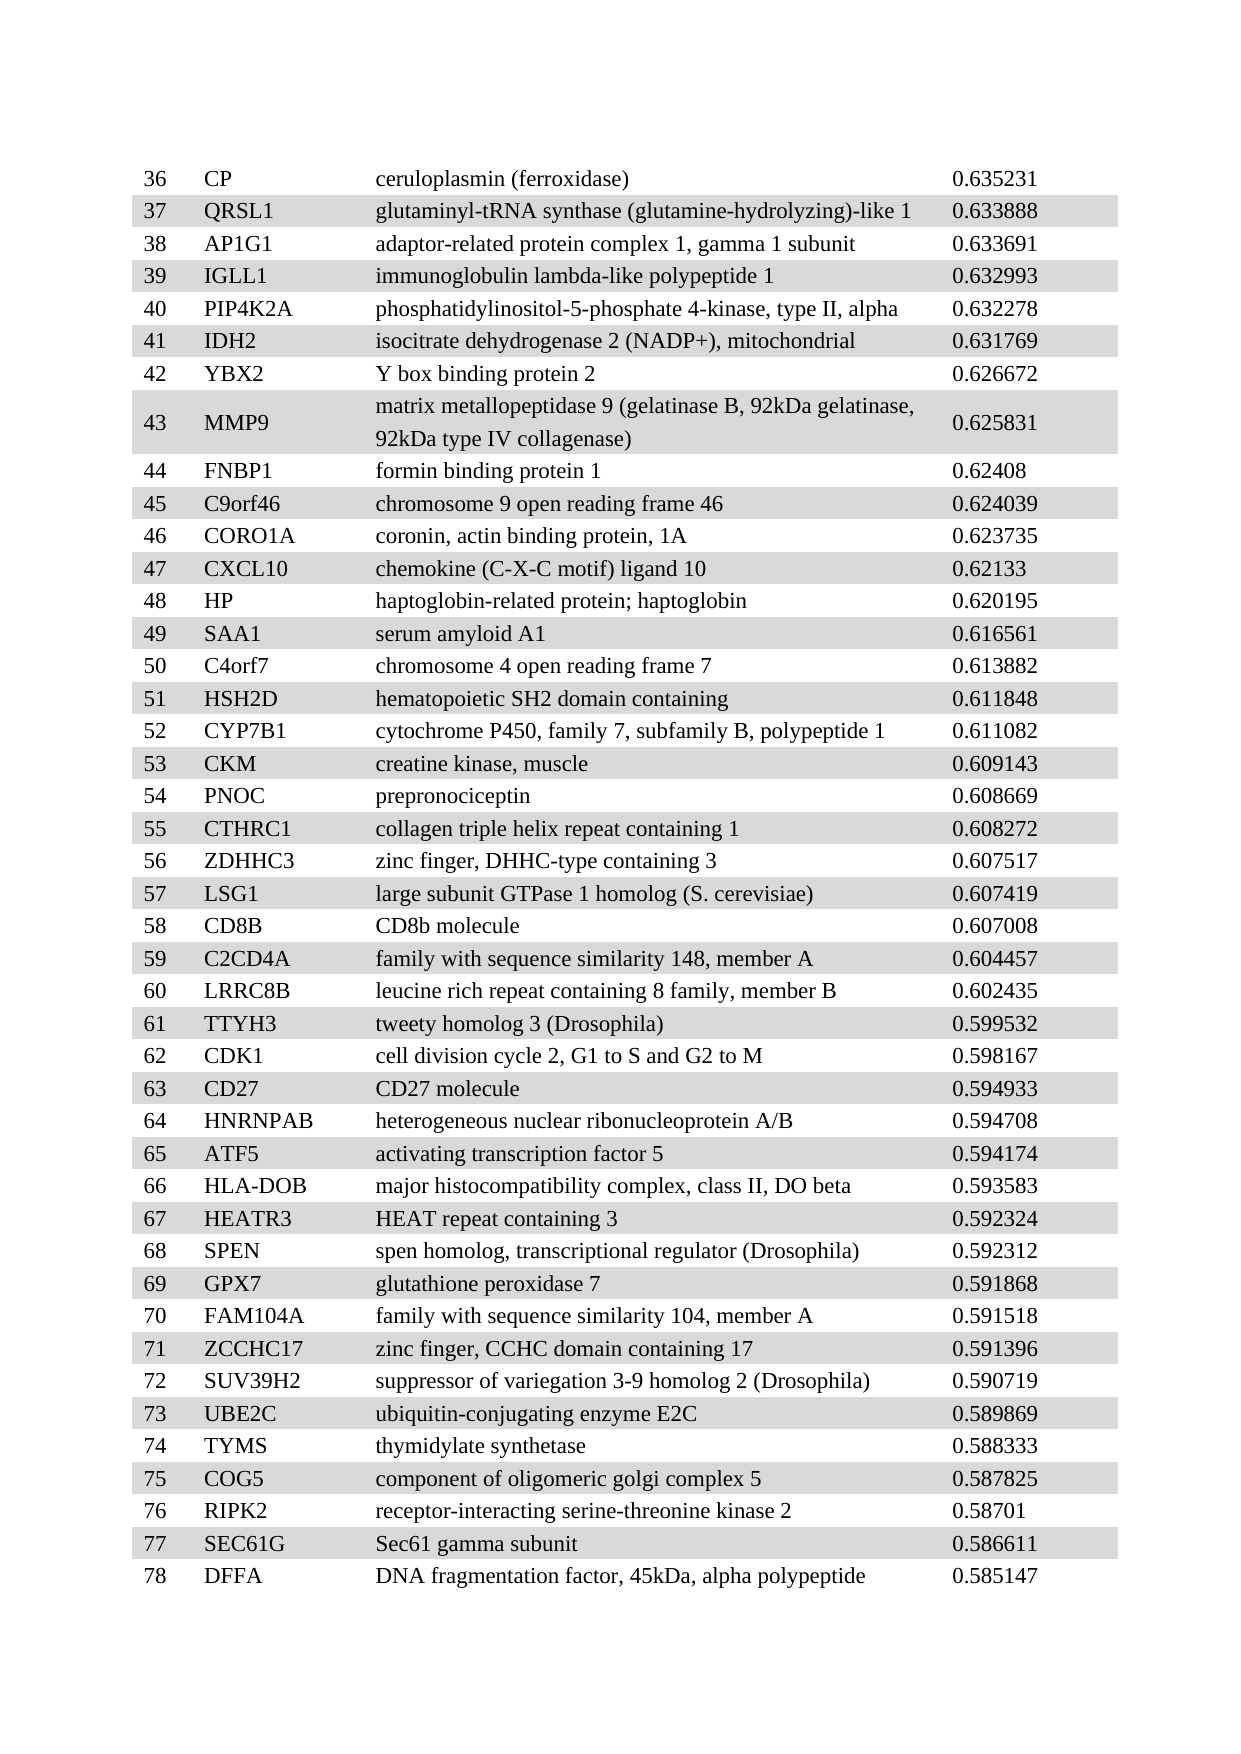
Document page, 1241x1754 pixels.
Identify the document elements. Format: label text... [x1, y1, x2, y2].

table_cell CTHRC1 [193, 812, 364, 844]
table_cell 40 [132, 292, 193, 324]
table_cell HEATR3 [193, 1202, 364, 1234]
table_cell 46 [132, 520, 193, 552]
table_cell 0.608669 [941, 780, 1118, 812]
table_cell 51 [132, 682, 193, 714]
table_cell coronin, actin binding protein, 1A [364, 520, 941, 552]
table_cell isocitrate dehydrogenase 2 (NADP+), mitochondrial [364, 325, 941, 357]
table_cell 55 [132, 812, 193, 844]
table_cell 57 [132, 877, 193, 909]
table_cell 37 [132, 195, 193, 227]
table_cell adaptor-related protein complex 1, gamma 1 subunit [364, 227, 941, 259]
table_cell C4orf7 [193, 650, 364, 682]
table_cell component of oligomeric golgi complex 5 [364, 1462, 941, 1494]
table_cell HEAT repeat containing 3 [364, 1202, 941, 1234]
table_cell 44 [132, 455, 193, 487]
table_cell LSG1 [193, 877, 364, 909]
table_cell zinc finger, DHHC-type containing 3 [364, 845, 941, 877]
table_cell COG5 [193, 1462, 364, 1494]
table_cell 49 [132, 617, 193, 649]
table_cell 68 [132, 1235, 193, 1267]
table_cell 0.591396 [941, 1332, 1118, 1364]
table_cell DFFA [193, 1560, 364, 1592]
table_cell 58 [132, 910, 193, 942]
table_cell haptoglobin-related protein; haptoglobin [364, 585, 941, 617]
table_cell 0.593583 [941, 1170, 1118, 1202]
table_cell 53 [132, 747, 193, 779]
table_cell 0.607517 [941, 845, 1118, 877]
table_cell 0.604457 [941, 942, 1118, 974]
table_cell 36 [132, 162, 193, 194]
table_cell 0.607008 [941, 910, 1118, 942]
table_cell PNOC [193, 780, 364, 812]
table_cell cell division cycle 2, G1 to S and G2 to M [364, 1040, 941, 1072]
table_cell SPEN [193, 1235, 364, 1267]
table_cell DNA fragmentation factor, 45kDa, alpha polypeptide [364, 1560, 941, 1592]
table_cell 0.591868 [941, 1267, 1118, 1299]
table_cell 0.607419 [941, 877, 1118, 909]
table_cell 0.632993 [941, 260, 1118, 292]
table_cell 71 [132, 1332, 193, 1364]
table_cell 0.624039 [941, 487, 1118, 519]
table_cell 0.585147 [941, 1560, 1118, 1592]
table_cell 47 [132, 552, 193, 584]
table_cell 0.608272 [941, 812, 1118, 844]
table_cell QRSL1 [193, 195, 364, 227]
table_cell family with sequence similarity 148, member A [364, 942, 941, 974]
table_cell MMP9 [193, 390, 364, 454]
table_cell glutaminyl-tRNA synthase (glutamine-hydrolyzing)-like 1 [364, 195, 941, 227]
table_cell 0.599532 [941, 1007, 1118, 1039]
table_cell 62 [132, 1040, 193, 1072]
table_cell RIPK2 [193, 1495, 364, 1527]
table_cell 74 [132, 1430, 193, 1462]
table_cell C9orf46 [193, 487, 364, 519]
table_cell 66 [132, 1170, 193, 1202]
table_cell 60 [132, 975, 193, 1007]
table_cell 65 [132, 1137, 193, 1169]
table_cell 0.626672 [941, 357, 1118, 389]
table_cell CD27 [193, 1072, 364, 1104]
table_cell 0.632278 [941, 292, 1118, 324]
table_cell suppressor of variegation 3-9 homolog 2 (Drosophila) [364, 1365, 941, 1397]
table_cell CD8B [193, 910, 364, 942]
table_cell major histocompatibility complex, class II, DO beta [364, 1170, 941, 1202]
table_cell FNBP1 [193, 455, 364, 487]
table_cell LRRC8B [193, 975, 364, 1007]
table_cell 41 [132, 325, 193, 357]
table_cell 43 [132, 390, 193, 454]
table_cell CDK1 [193, 1040, 364, 1072]
table_cell immunoglobulin lambda-like polypeptide 1 [364, 260, 941, 292]
table_cell ZDHHC3 [193, 845, 364, 877]
table_cell IDH2 [193, 325, 364, 357]
table_cell 0.633888 [941, 195, 1118, 227]
table_cell chromosome 9 open reading frame 46 [364, 487, 941, 519]
table_cell HNRNPAB [193, 1105, 364, 1137]
table_cell 70 [132, 1300, 193, 1332]
table_cell creatine kinase, muscle [364, 747, 941, 779]
table_cell 0.590719 [941, 1365, 1118, 1397]
table_cell 73 [132, 1397, 193, 1429]
table_cell C2CD4A [193, 942, 364, 974]
table_cell CD27 molecule [364, 1072, 941, 1104]
table_cell TTYH3 [193, 1007, 364, 1039]
table_cell 50 [132, 650, 193, 682]
table_cell 0.602435 [941, 975, 1118, 1007]
table_cell 0.587825 [941, 1462, 1118, 1494]
table_cell 0.631769 [941, 325, 1118, 357]
table_cell 45 [132, 487, 193, 519]
table_cell prepronociceptin [364, 780, 941, 812]
table_cell SAA1 [193, 617, 364, 649]
table_cell GPX7 [193, 1267, 364, 1299]
table_cell zinc finger, CCHC domain containing 17 [364, 1332, 941, 1364]
table_cell CORO1A [193, 520, 364, 552]
table_cell HP [193, 585, 364, 617]
table_cell receptor-interacting serine-threonine kinase 2 [364, 1495, 941, 1527]
table_cell CP [193, 162, 364, 194]
table_cell ceruloplasmin (ferroxidase) [364, 162, 941, 194]
table_cell thymidylate synthetase [364, 1430, 941, 1462]
table_cell ubiquitin-conjugating enzyme E2C [364, 1397, 941, 1429]
table_cell 38 [132, 227, 193, 259]
table_cell 52 [132, 715, 193, 747]
table_cell CXCL10 [193, 552, 364, 584]
table_cell matrix metallopeptidase 9 (gelatinase B, 92kDa gelatinase, 92kDa type IV collagenase) [364, 390, 941, 454]
table_cell tweety homolog 3 (Drosophila) [364, 1007, 941, 1039]
table_cell 0.62408 [941, 455, 1118, 487]
table_cell FAM104A [193, 1300, 364, 1332]
table_cell chemokine (C-X-C motif) ligand 10 [364, 552, 941, 584]
table_cell 0.598167 [941, 1040, 1118, 1072]
table_cell spen homolog, transcriptional regulator (Drosophila) [364, 1235, 941, 1267]
table_cell ZCCHC17 [193, 1332, 364, 1364]
table_cell chromosome 4 open reading frame 7 [364, 650, 941, 682]
table_cell PIP4K2A [193, 292, 364, 324]
table_cell 0.591518 [941, 1300, 1118, 1332]
table_cell ATF5 [193, 1137, 364, 1169]
table_cell 0.625831 [941, 390, 1118, 454]
table_cell 0.592312 [941, 1235, 1118, 1267]
table_cell 77 [132, 1527, 193, 1559]
table_cell 0.611848 [941, 682, 1118, 714]
table_cell large subunit GTPase 1 homolog (S. cerevisiae) [364, 877, 941, 909]
table_cell 0.594933 [941, 1072, 1118, 1104]
table_cell 0.586611 [941, 1527, 1118, 1559]
table_cell 64 [132, 1105, 193, 1137]
table_cell 0.623735 [941, 520, 1118, 552]
table_cell SUV39H2 [193, 1365, 364, 1397]
table_cell 42 [132, 357, 193, 389]
table_cell 59 [132, 942, 193, 974]
table_cell HSH2D [193, 682, 364, 714]
table_cell CYP7B1 [193, 715, 364, 747]
table_cell glutathione peroxidase 7 [364, 1267, 941, 1299]
table_cell leucine rich repeat containing 8 family, member B [364, 975, 941, 1007]
table_cell serum amyloid A1 [364, 617, 941, 649]
table_cell HLA-DOB [193, 1170, 364, 1202]
table_cell 72 [132, 1365, 193, 1397]
table_cell 76 [132, 1495, 193, 1527]
table_cell 78 [132, 1560, 193, 1592]
table_cell 0.613882 [941, 650, 1118, 682]
table_cell cytochrome P450, family 7, subfamily B, polypeptide 1 [364, 715, 941, 747]
table_cell 0.609143 [941, 747, 1118, 779]
table_cell YBX2 [193, 357, 364, 389]
table_cell 0.620195 [941, 585, 1118, 617]
table_cell hematopoietic SH2 domain containing [364, 682, 941, 714]
table_cell 75 [132, 1462, 193, 1494]
table_cell activating transcription factor 5 [364, 1137, 941, 1169]
table_cell 0.611082 [941, 715, 1118, 747]
table_cell heterogeneous nuclear ribonucleoprotein A/B [364, 1105, 941, 1137]
table_cell 54 [132, 780, 193, 812]
table_cell 0.592324 [941, 1202, 1118, 1234]
table_cell 48 [132, 585, 193, 617]
table_cell UBE2C [193, 1397, 364, 1429]
table_cell 0.616561 [941, 617, 1118, 649]
table_cell 0.588333 [941, 1430, 1118, 1462]
table_cell 0.635231 [941, 162, 1118, 194]
table_cell 61 [132, 1007, 193, 1039]
table_cell 0.58701 [941, 1495, 1118, 1527]
table_cell collagen triple helix repeat containing 1 [364, 812, 941, 844]
table_cell CD8b molecule [364, 910, 941, 942]
table_cell Y box binding protein 2 [364, 357, 941, 389]
table_cell SEC61G [193, 1527, 364, 1559]
table_cell AP1G1 [193, 227, 364, 259]
table_cell TYMS [193, 1430, 364, 1462]
table_cell 69 [132, 1267, 193, 1299]
table_cell 0.594708 [941, 1105, 1118, 1137]
table_cell CKM [193, 747, 364, 779]
table_cell formin binding protein 1 [364, 455, 941, 487]
table_cell 56 [132, 845, 193, 877]
table_cell 0.633691 [941, 227, 1118, 259]
table_cell 63 [132, 1072, 193, 1104]
table_cell 0.589869 [941, 1397, 1118, 1429]
table_cell 0.594174 [941, 1137, 1118, 1169]
table_cell 39 [132, 260, 193, 292]
table_cell Sec61 gamma subunit [364, 1527, 941, 1559]
table_cell IGLL1 [193, 260, 364, 292]
table_cell family with sequence similarity 104, member A [364, 1300, 941, 1332]
table_cell phosphatidylinositol-5-phosphate 4-kinase, type II, alpha [364, 292, 941, 324]
table_cell 0.62133 [941, 552, 1118, 584]
table_cell 67 [132, 1202, 193, 1234]
